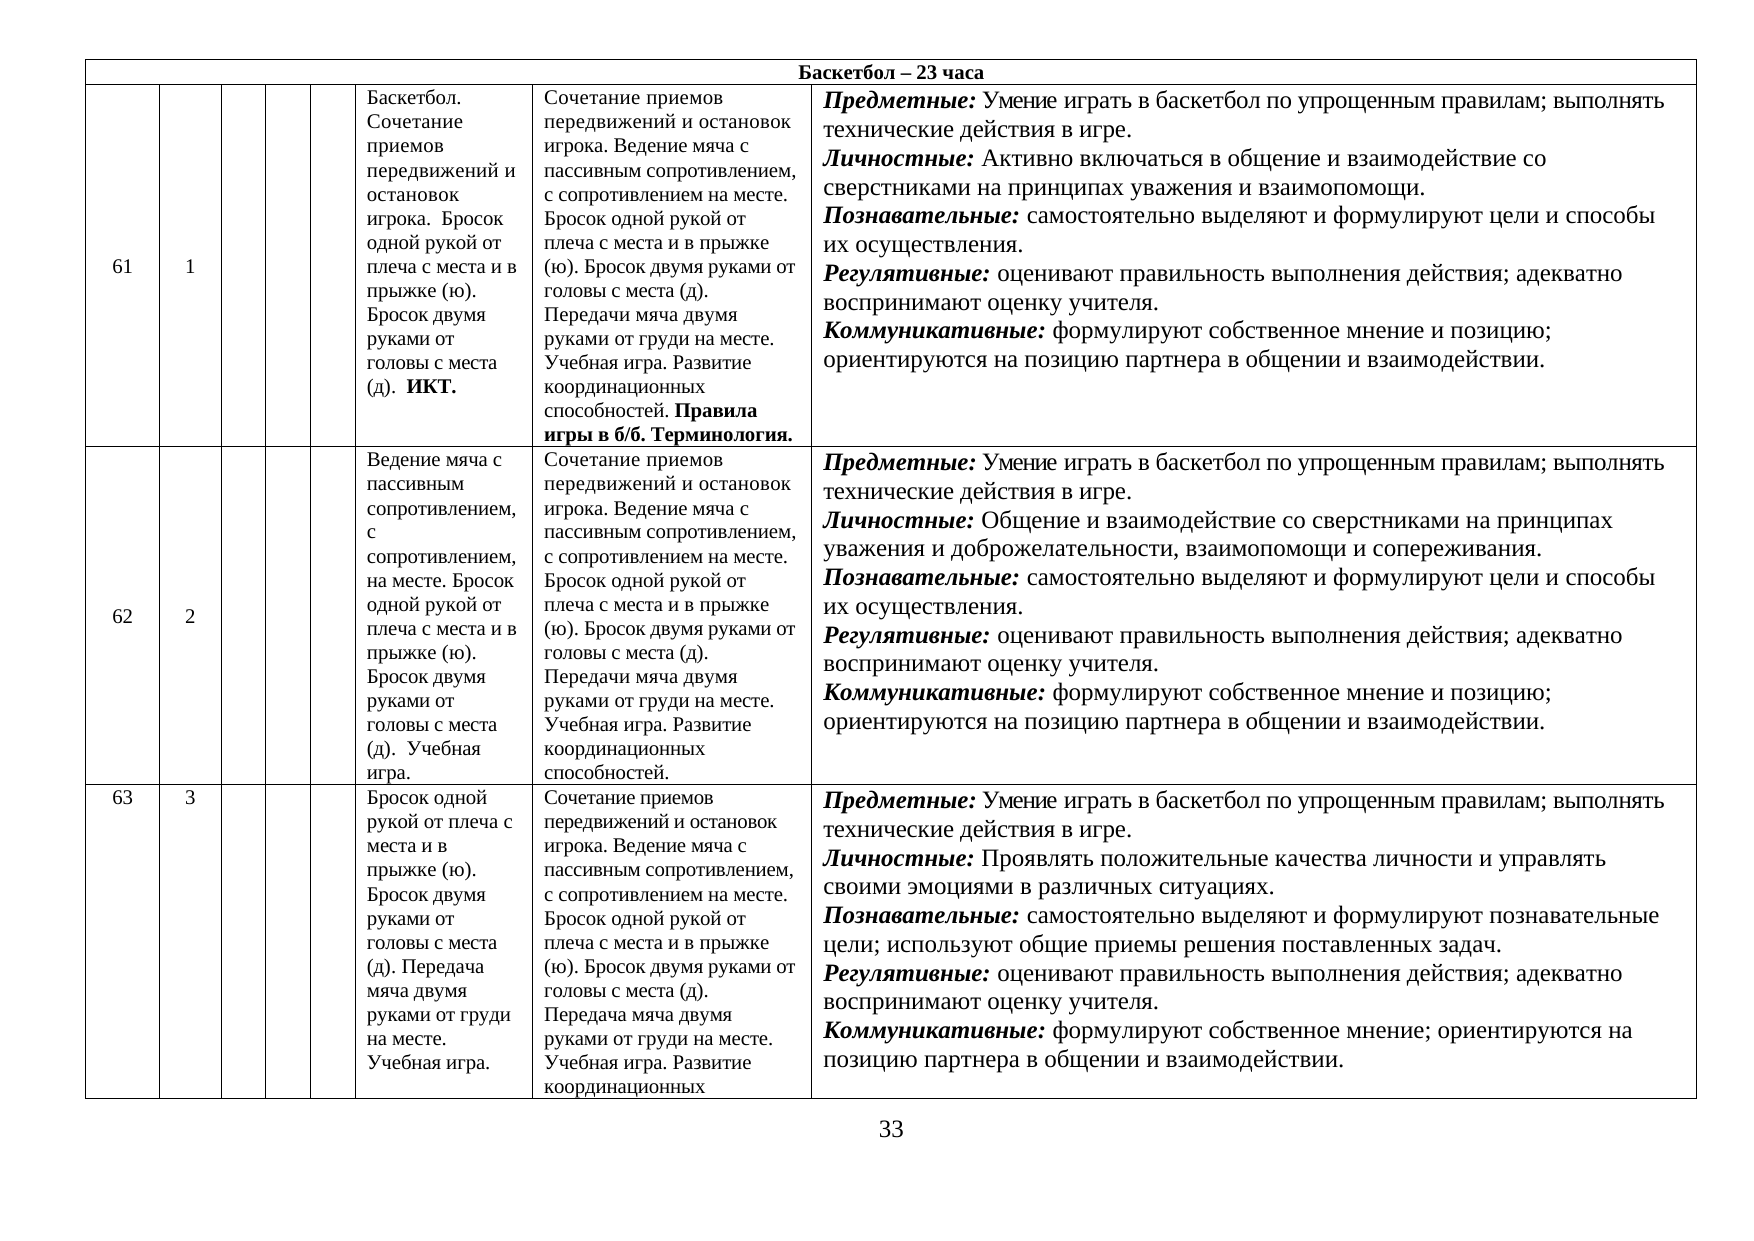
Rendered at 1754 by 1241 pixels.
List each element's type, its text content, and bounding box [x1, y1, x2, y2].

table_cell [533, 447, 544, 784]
table_cell 2 [160, 447, 221, 784]
table_cell [311, 447, 355, 784]
table_cell 63 [86, 785, 159, 1098]
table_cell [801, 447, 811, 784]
table_cell [311, 85, 355, 446]
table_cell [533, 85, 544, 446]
table_cell 62 [86, 447, 159, 784]
table_cell Баскетбол – 23 часа [86, 60, 1696, 84]
table_cell [266, 85, 310, 446]
table_cell [222, 785, 265, 1098]
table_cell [812, 785, 1696, 1098]
table_cell Ведение мяча с пассивным сопротивлением, с сопротивлением, на месте. Бросок одной рукой от плеча с места и в прыжке (ю). Бросок двумя руками от головы с места (д). Учебная игра. [356, 447, 532, 784]
table_cell [222, 85, 265, 446]
table_cell 3 [160, 785, 221, 1098]
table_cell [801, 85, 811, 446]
table_cell [222, 447, 265, 784]
table_cell 1 [160, 85, 221, 446]
table_cell 61 [86, 85, 159, 446]
table_cell [311, 785, 355, 1098]
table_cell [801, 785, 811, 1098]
table_cell Баскетбол. Сочетание приемов передвижений и остановок игрока. Бросок одной рукой от плеча с места и в прыжке (ю). Бросок двумя руками от головы с места (д). ИКТ. [356, 85, 532, 446]
table_cell [266, 447, 310, 784]
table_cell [356, 785, 532, 1098]
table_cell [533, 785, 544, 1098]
table_cell Предметные: Умение играть в баскетбол по упрощенным правилам; выполнять технические действия в игре. Личностные: Активно включаться в общение и взаимодействие со сверстниками на принципах уважения и взаимопомощи. Познавательные: самостоятельно выделяют и формулируют цели и способы их осуществления. Регулятивные: оценивают правильность выполнения действия; адекватно воспринимают оценку учителя. Коммуникативные: формулируют собственное мнение и позицию; ориентируются на позицию партнера в общении и взаимодействии. [812, 85, 1696, 446]
table_cell [266, 785, 310, 1098]
table_cell Предметные: Умение играть в баскетбол по упрощенным правилам; выполнять технические действия в игре. Личностные: Общение и взаимодействие со сверстниками на принципах уважения и доброжелательности, взаимопомощи и сопереживания. Познавательные: самостоятельно выделяют и формулируют цели и способы их осуществления. Регулятивные: оценивают правильность выполнения действия; адекватно воспринимают оценку учителя. Коммуникативные: формулируют собственное мнение и позицию; ориентируются на позицию партнера в общении и взаимодействии. [812, 447, 1696, 784]
